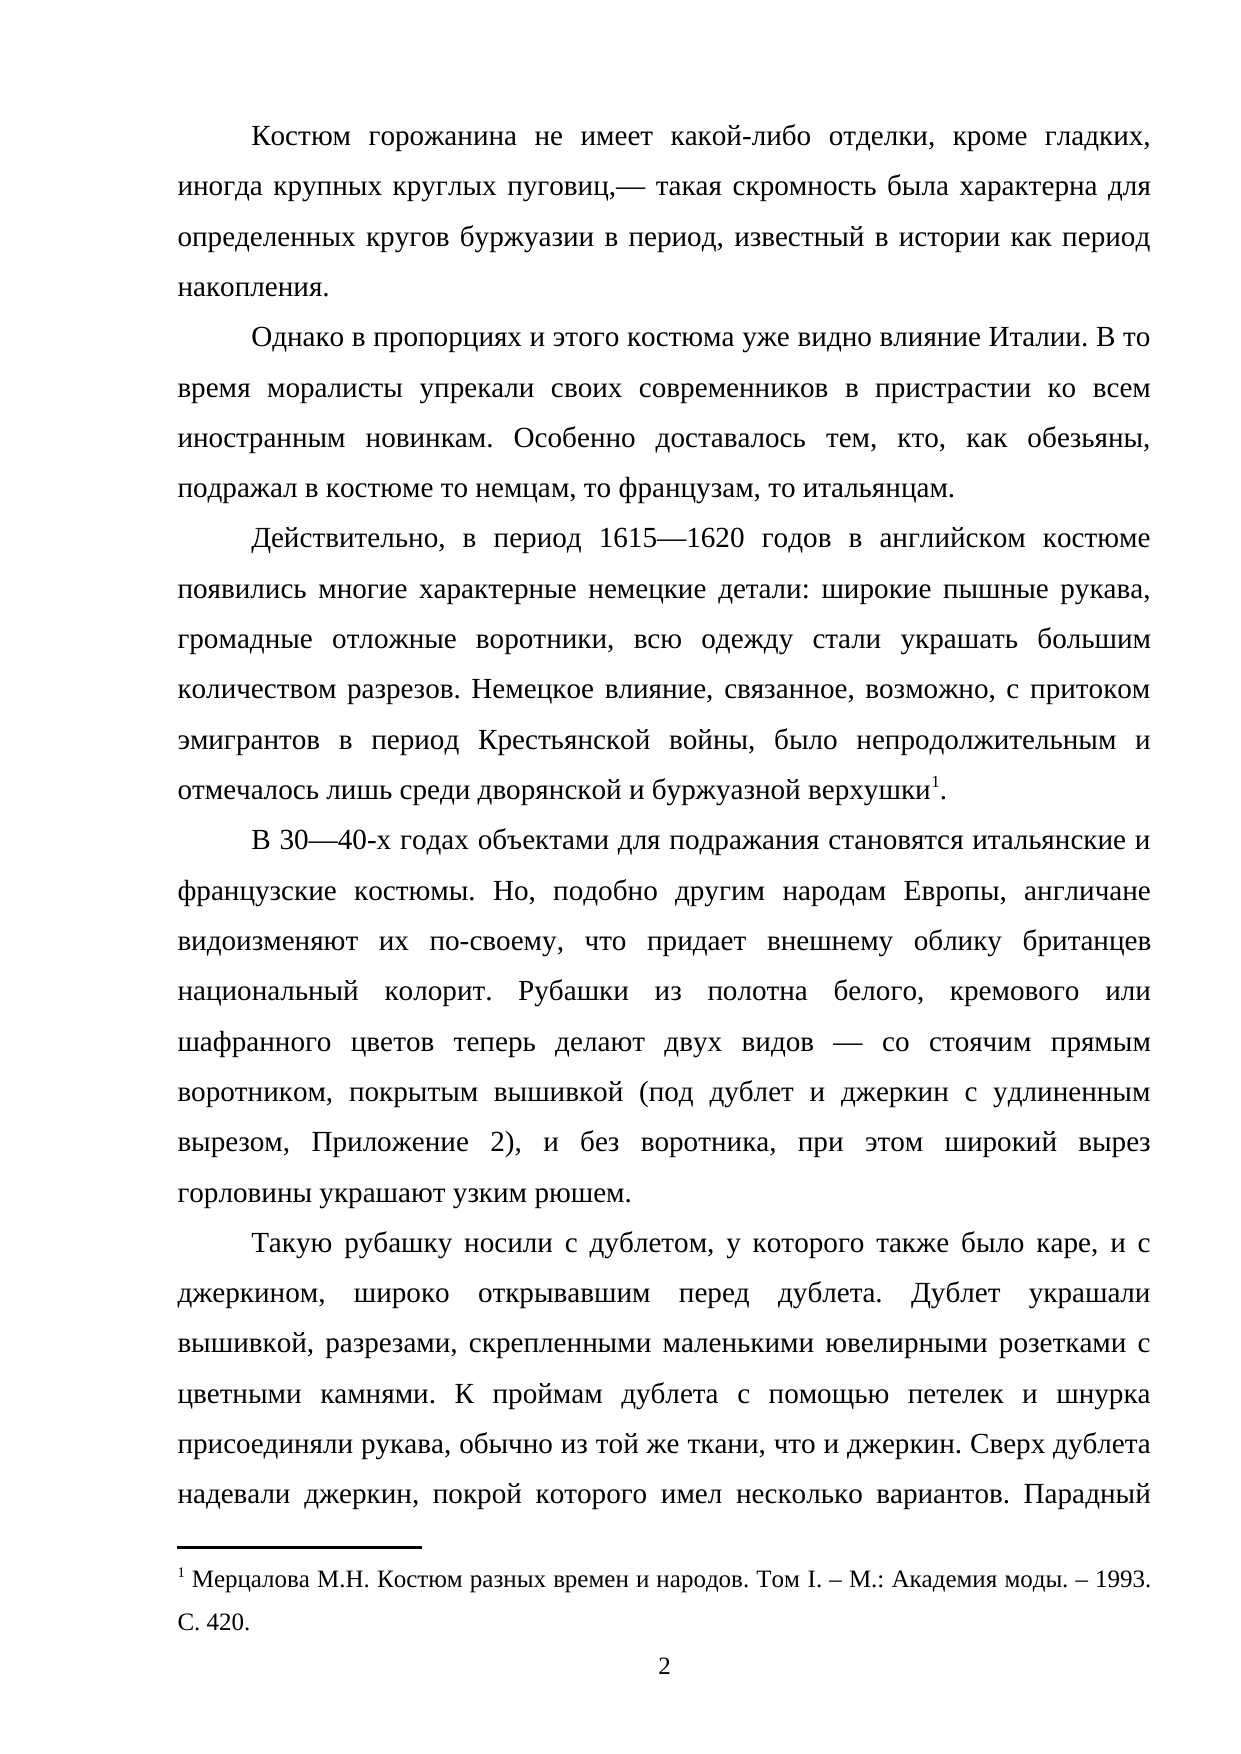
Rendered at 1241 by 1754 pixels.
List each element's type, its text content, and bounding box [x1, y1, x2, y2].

text Костюм горожанина не имеет какой-либо отделки, кроме гладких, иногда крупных круглых пуговиц,— такая скромность была характерна для определенных кругов буржуазии в период, известный в истории как период накопления. [177, 118, 1152, 303]
text Действительно, в период 1615—1620 годов в английском костюме появились многие характерные немецкие детали: широкие пышные рукава, громадные отложные воротники, всю одежду стали украшать большим количеством разрезов. Немецкое влияние, связанное, возможно, с притоком эмигрантов в период Крестьянской войны, было непродолжительным и отмечалось лишь среди дворянской и буржуазной верхушки. [177, 521, 1152, 806]
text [177, 1225, 1152, 1510]
text Однако в пропорциях и этого костюма уже видно влияние Италии. В то время моралисты упрекали своих современников в пристрастии ко всем иностранным новинкам. Особенно доставалось тем, кто, как обезьяны, подражал в костюме то немцам, то французам, то итальянцам. [177, 319, 1152, 504]
text В 30—40-х годах объектами для подражания становятся итальянские и французские костюмы. Но, подобно другим народам Европы, англичане видоизменяют их по-своему, что придает внешнему облику британцев национальный колорит. Рубашки из полотна белого, кремового или шафранного цветов теперь делают двух видов — со стоячим прямым воротником, покрытым вышивкой (под дублет и джеркин с удлиненным вырезом, Приложение 2), и без воротника, при этом широкий вырез горловины украшают узким рюшем. [177, 822, 1152, 1208]
